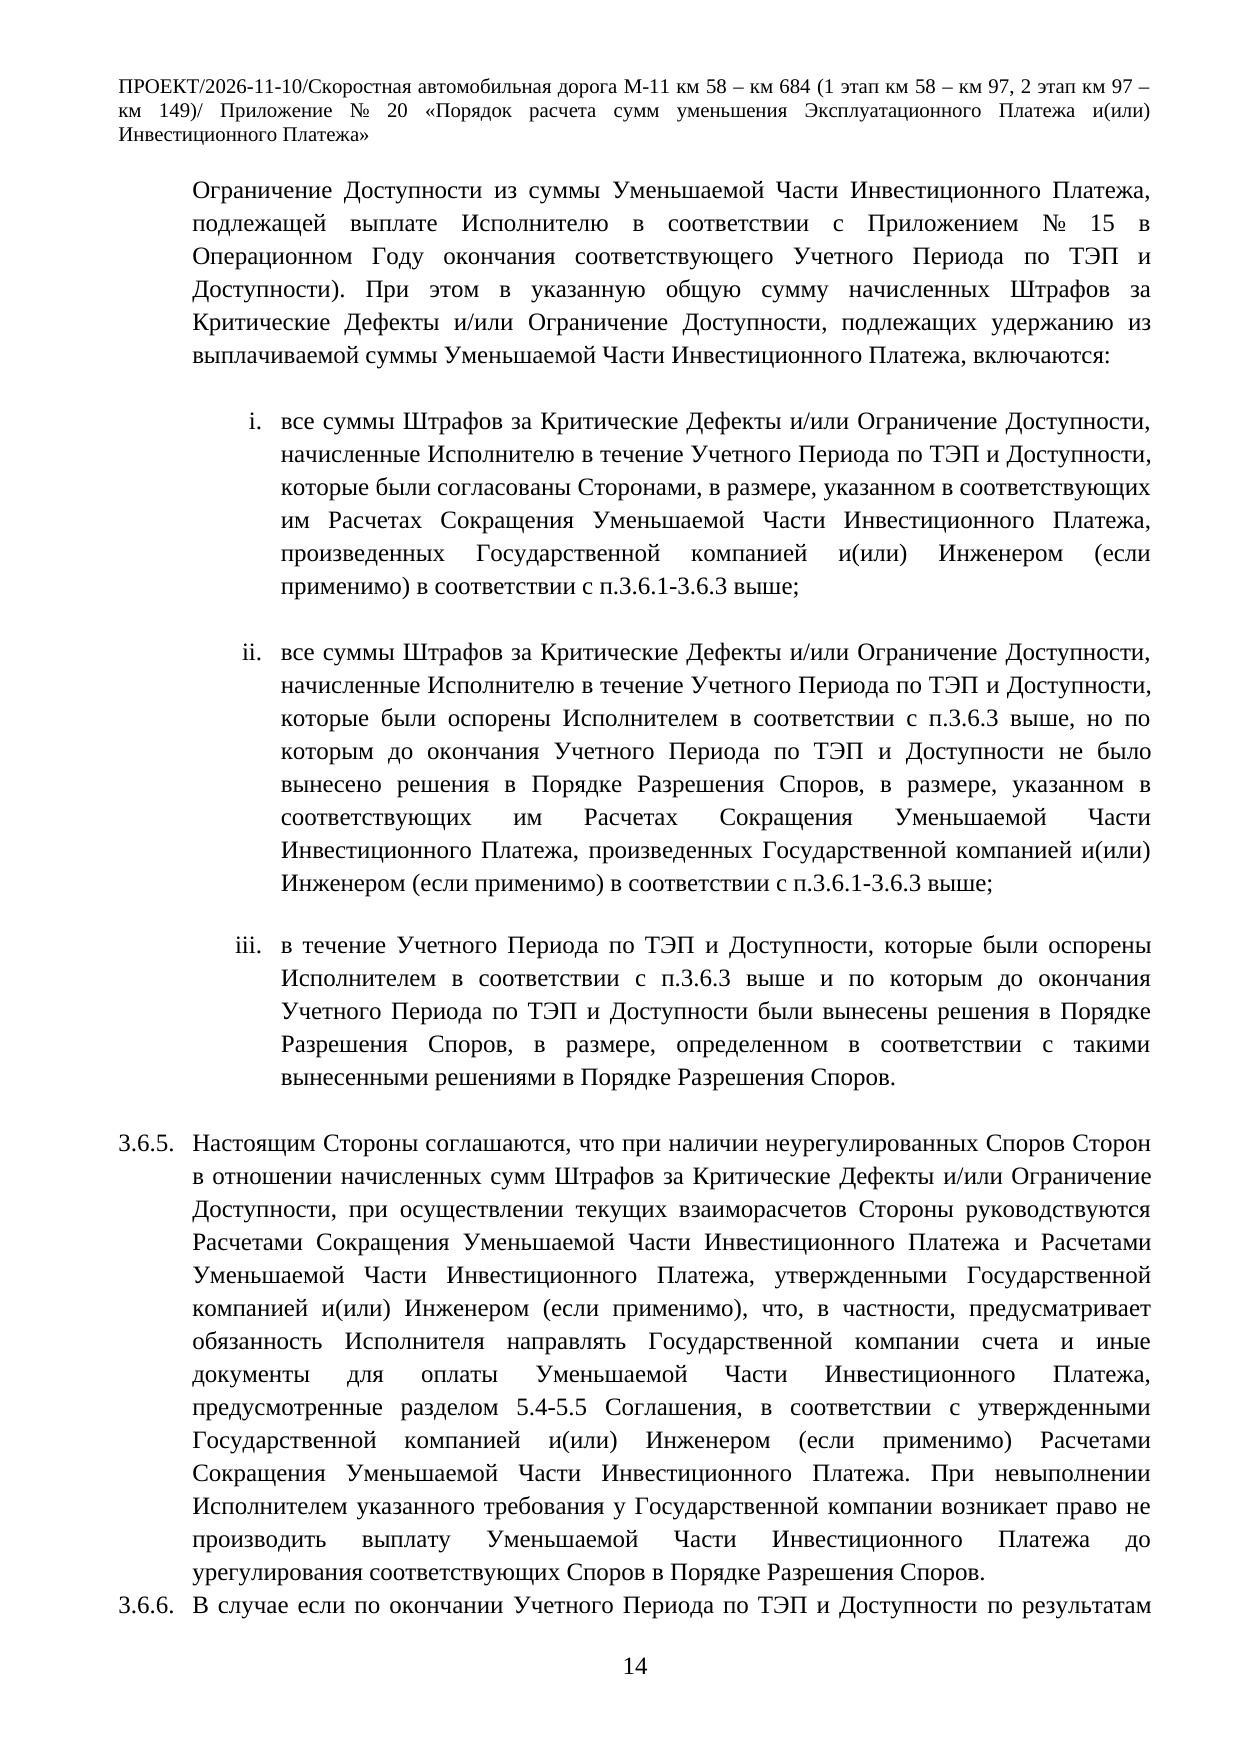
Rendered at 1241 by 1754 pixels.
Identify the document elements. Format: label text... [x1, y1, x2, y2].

list Настоящим Стороны соглашаются, что при наличии неурегулированных Споров Сторон в отношении начисленных сумм Штрафов за Критические Дефекты и/или Ограничение Доступности, при осуществлении текущих взаиморасчетов Стороны руководствуются Расчетами Сокращения Уменьшаемой Части Инвестиционного Платежа и Расчетами Уменьшаемой Части Инвестиционного Платежа, утвержденными Государственной компанией и(или) Инженером (если применимо), что, в частности, предусматривает обязанность Исполнителя направлять Государственной компании счета и иные документы для оплаты Уменьшаемой Части Инвестиционного Платежа, предусмотренные разделом 5.4-5.5 Соглашения, в соответствии с утвержденными Государственной компанией и(или) Инженером (если применимо) Расчетами Сокращения Уменьшаемой Части Инвестиционного Платежа. При невыполнении Исполнителем указанного требования у Государственной компании возникает право не производить выплату Уменьшаемой Части Инвестиционного Платежа до урегулирования соответствующих Споров в Порядке Разрешения Споров. [118, 1128, 1152, 1586]
list все суммы Штрафов за Критические Дефекты и/или Ограничение Доступности, начисленные Исполнителю в течение Учетного Периода по ТЭП и Доступности, которые были оспорены Исполнителем в соответствии с п.3.6.3 выше, но по которым до окончания Учетного Периода по ТЭП и Доступности не было вынесено решения в Порядке Разрешения Споров, в размере, указанном в соответствующих им Расчетах Сокращения Уменьшаемой Части Инвестиционного Платежа, произведенных Государственной компанией и(или) Инженером (если применимо) в соответствии с п.3.6.1-3.6.3 выше; [262, 637, 1152, 897]
list все суммы Штрафов за Критические Дефекты и/или Ограничение Доступности, начисленные Исполнителю в течение Учетного Периода по ТЭП и Доступности, которые были согласованы Сторонами, в размере, указанном в соответствующих им Расчетах Сокращения Уменьшаемой Части Инвестиционного Платежа, произведенных Государственной компанией и(или) Инженером (если применимо) в соответствии с п.3.6.1-3.6.3 выше; [262, 406, 1152, 600]
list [118, 175, 1152, 369]
list в течение Учетного Периода по ТЭП и Доступности, которые были оспорены Исполнителем в соответствии с п.3.6.3 выше и по которым до окончания Учетного Периода по ТЭП и Доступности были вынесены решения в Порядке Разрешения Споров, в размере, определенном в соответствии с такими вынесенными решениями в Порядке Разрешения Споров. [262, 930, 1152, 1091]
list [118, 1590, 1152, 1619]
